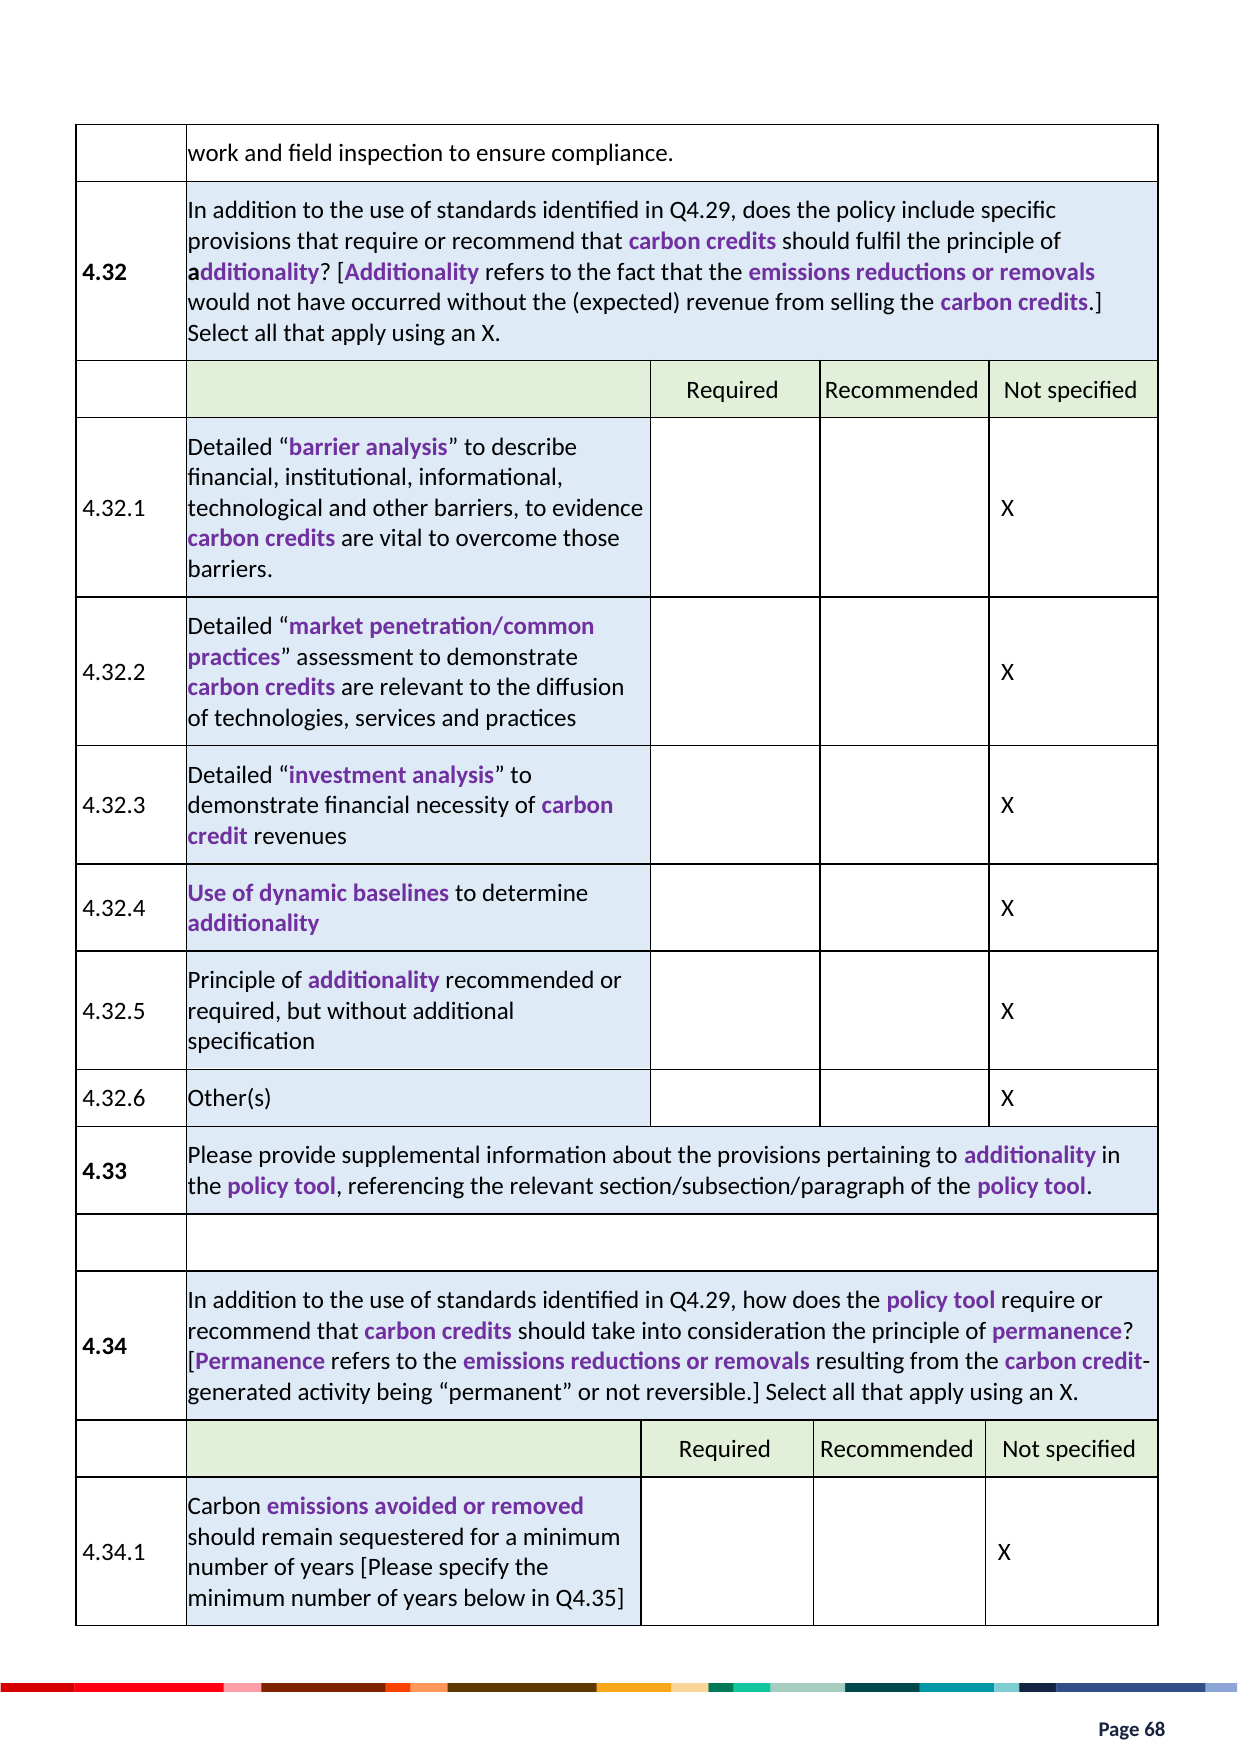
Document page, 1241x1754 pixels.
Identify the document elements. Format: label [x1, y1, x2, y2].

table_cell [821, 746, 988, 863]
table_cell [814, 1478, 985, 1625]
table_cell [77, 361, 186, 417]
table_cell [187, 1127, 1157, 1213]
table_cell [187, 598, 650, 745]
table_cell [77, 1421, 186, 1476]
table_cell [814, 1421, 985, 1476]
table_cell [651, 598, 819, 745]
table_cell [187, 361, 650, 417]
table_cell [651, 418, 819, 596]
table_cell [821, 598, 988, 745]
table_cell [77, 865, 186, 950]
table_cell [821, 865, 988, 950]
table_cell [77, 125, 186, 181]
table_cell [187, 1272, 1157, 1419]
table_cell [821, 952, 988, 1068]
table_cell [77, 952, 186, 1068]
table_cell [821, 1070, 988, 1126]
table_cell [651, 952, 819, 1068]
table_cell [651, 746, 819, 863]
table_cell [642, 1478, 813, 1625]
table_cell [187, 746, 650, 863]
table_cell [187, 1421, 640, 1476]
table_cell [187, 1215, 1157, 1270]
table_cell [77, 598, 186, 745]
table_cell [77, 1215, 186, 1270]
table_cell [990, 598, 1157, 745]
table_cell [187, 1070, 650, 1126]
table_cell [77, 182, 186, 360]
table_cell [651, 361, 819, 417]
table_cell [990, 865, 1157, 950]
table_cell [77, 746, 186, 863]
picture [0, 1683, 1236, 1692]
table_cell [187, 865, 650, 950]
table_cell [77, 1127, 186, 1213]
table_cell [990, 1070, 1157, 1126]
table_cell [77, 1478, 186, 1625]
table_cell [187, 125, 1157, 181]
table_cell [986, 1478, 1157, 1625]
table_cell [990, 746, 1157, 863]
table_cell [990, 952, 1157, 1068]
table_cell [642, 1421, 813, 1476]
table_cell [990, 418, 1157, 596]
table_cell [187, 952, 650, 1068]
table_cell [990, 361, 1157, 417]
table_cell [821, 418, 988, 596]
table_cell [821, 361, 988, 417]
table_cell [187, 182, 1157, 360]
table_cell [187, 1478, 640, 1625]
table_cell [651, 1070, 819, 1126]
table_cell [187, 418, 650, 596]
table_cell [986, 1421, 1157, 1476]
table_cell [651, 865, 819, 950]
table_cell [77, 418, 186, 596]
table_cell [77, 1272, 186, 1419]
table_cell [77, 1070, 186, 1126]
